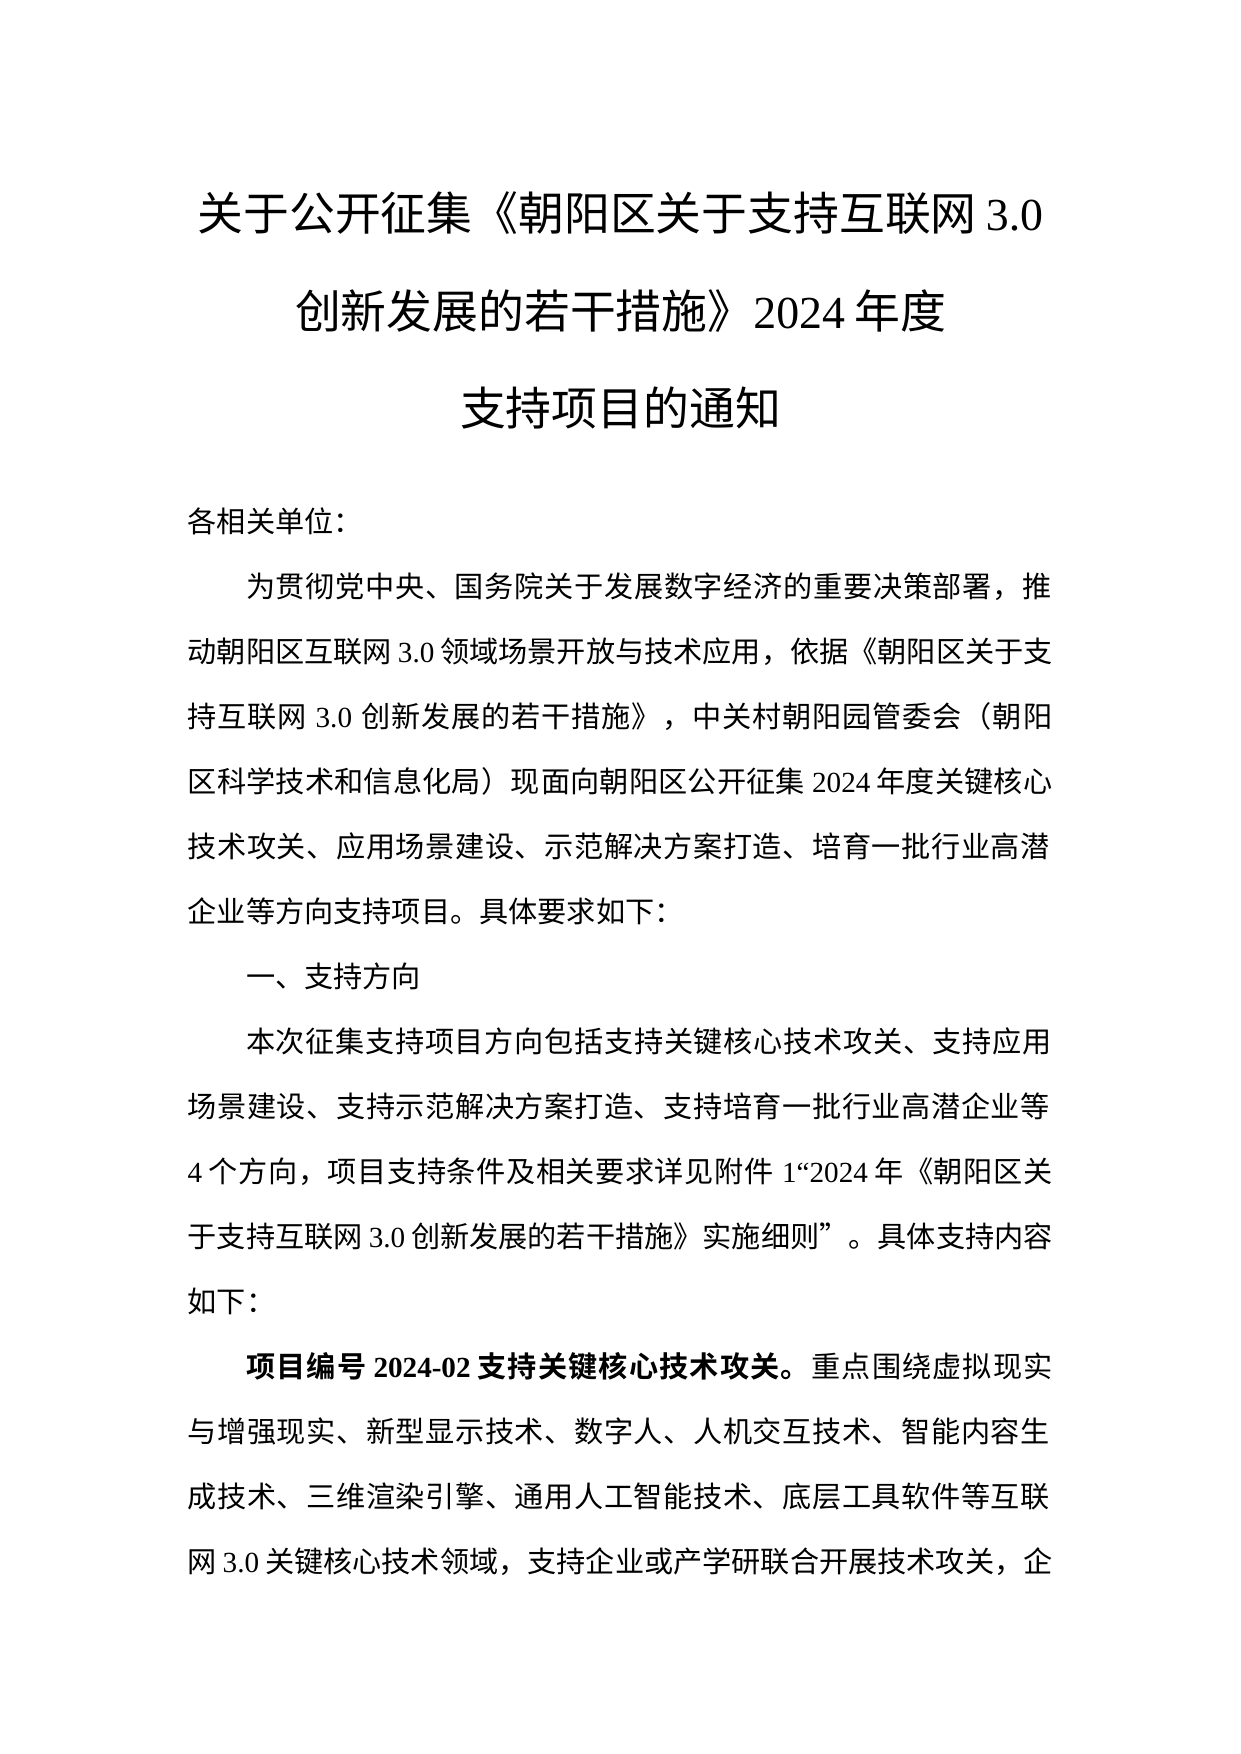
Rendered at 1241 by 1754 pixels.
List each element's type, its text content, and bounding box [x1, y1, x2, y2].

text 一、支持方向 [187, 942, 1053, 1007]
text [187, 1332, 1053, 1592]
text 本次征集支持项目方向包括支持关键核心技术攻关、支持应用场景建设、支持示范解决方案打造、支持培育一批行业高潜企业等4个方向，项目支持条件及相关要求详见附件1“2024年《朝阳区关于支持互联网3.0创新发展的若干措施》实施细则”。具体支持内容如下： [187, 1007, 1053, 1332]
text 关于公开征集《朝阳区关于支持互联网3.0创新发展的若干措施》2024年度 [187, 162, 1053, 357]
text 支持项目的通知 [187, 357, 1053, 454]
text 为贯彻党中央、国务院关于发展数字经济的重要决策部署，推动朝阳区互联网3.0领域场景开放与技术应用，依据《朝阳区关于支持互联网 3.0 创新发展的若干措施》，中关村朝阳园管委会（朝阳区科学技术和信息化局）现面向朝阳区公开征集2024年度关键核心技术攻关、应用场景建设、示范解决方案打造、培育一批行业高潜企业等方向支持项目。具体要求如下： [187, 552, 1053, 942]
text 各相关单位： [187, 487, 1053, 552]
